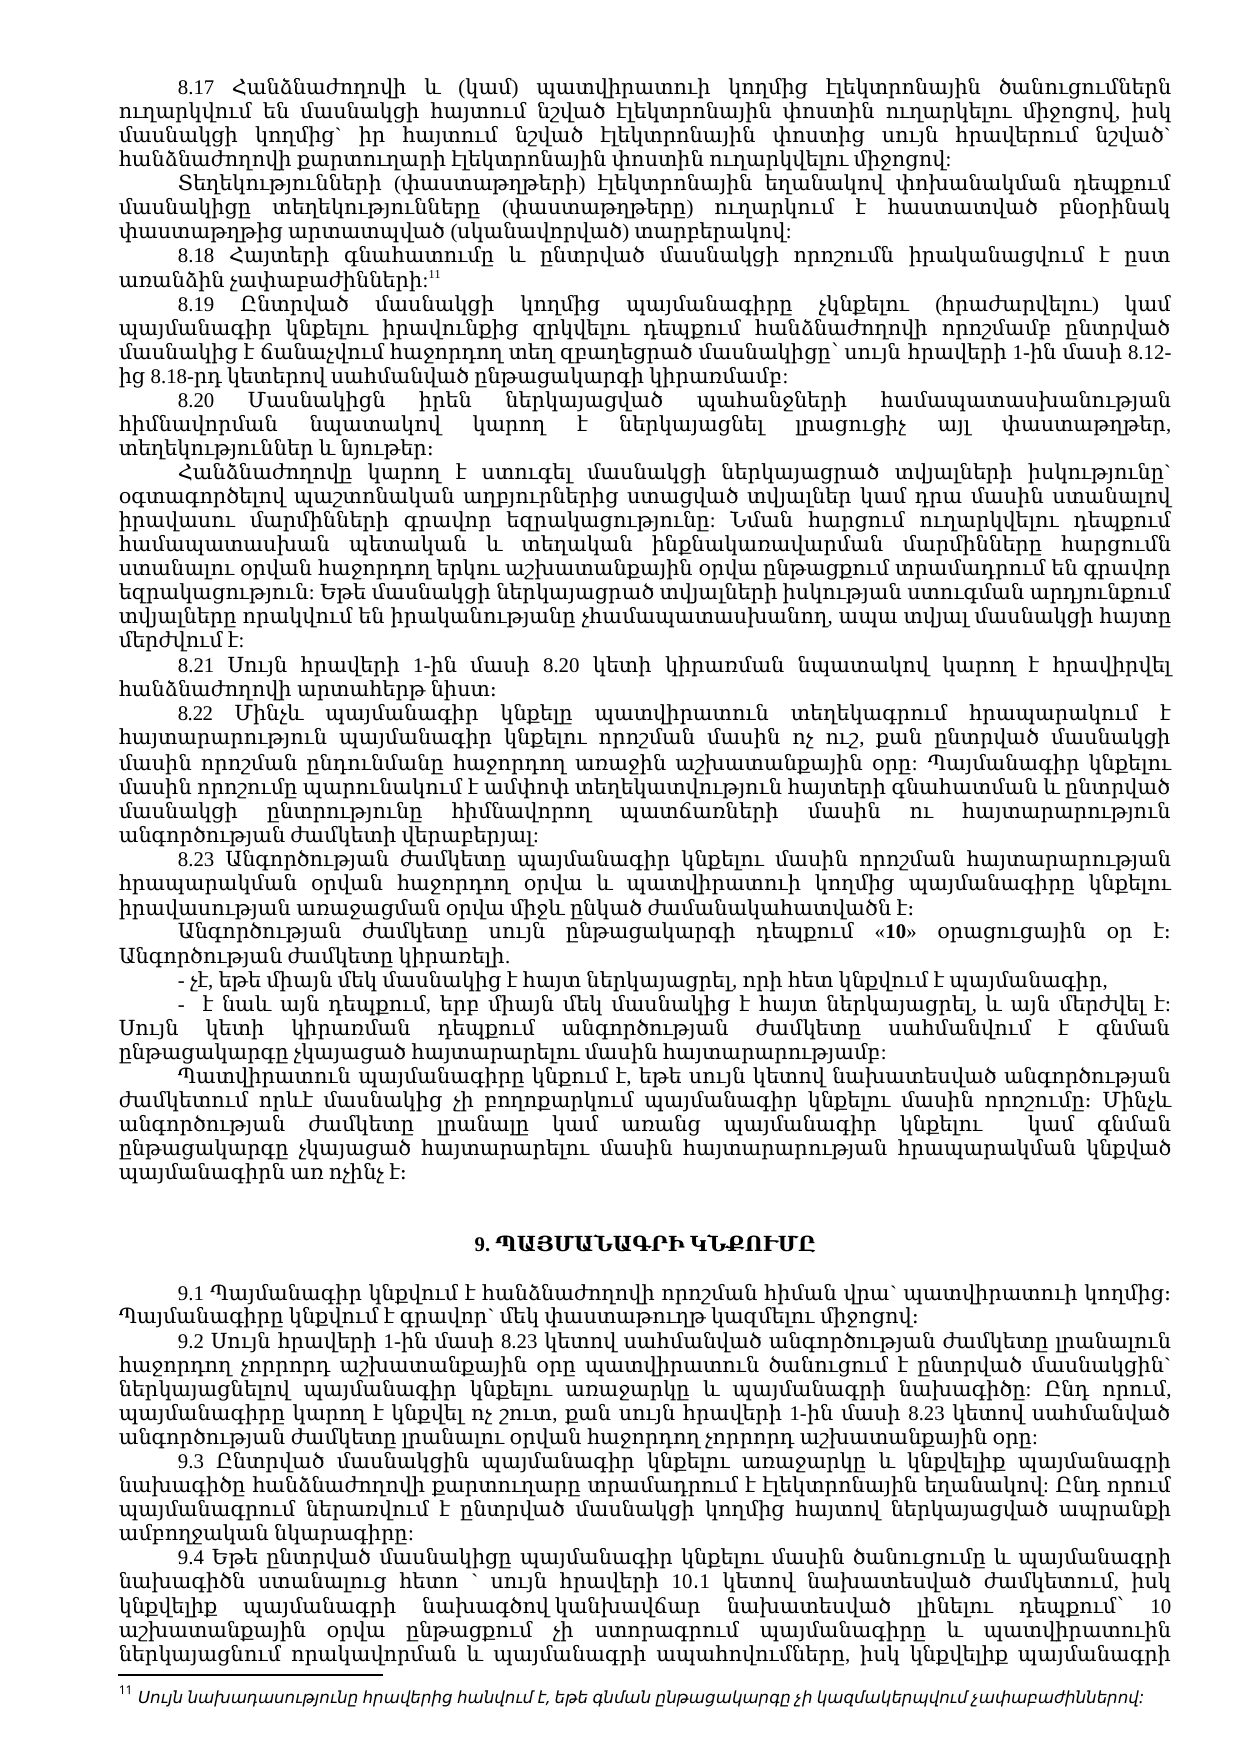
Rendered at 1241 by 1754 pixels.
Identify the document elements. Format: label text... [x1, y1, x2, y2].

text 8.19 Ընտրված մասնակցի կողմից պայմանագիրը չկնքելու (հրաժարվելու) կամ պայմանագիր կնքելու իրավունքից զրկվելու դեպքում հանձնաժողովի որոշմամբ ընտրված մասնակից է ճանաչվում հաջորդող տեղ զբաղեցրած մասնակիցը՝ սույն հրավերի 1-ին մասի 8.12-ից 8.18-րդ կետերով սահմանված ընթացակարգի կիրառմամբ: [118, 292, 1171, 388]
text 9.2 Սույն հրավերի 1-ին մասի 8.23 կետով սահմանված անգործության ժամկետը լրանալուն հաջորդող չորրորդ աշխատանքային օրը պատվիրատուն ծանուցում է ընտրված մասնակցին` ներկայացնելով պայմանագիր կնքելու առաջարկը և պայմանագրի նախագիծը: Ընդ որում, պայմանագիրը կարող է կնքվել ոչ շուտ, քան սույն հրավերի 1-ին մասի 8.23 կետով սահմանված անգործության ժամկետը լրանալու օրվան հաջորդող չորրորդ աշխատանքային օրը: [118, 1328, 1171, 1449]
text Պատվիրատուն պայմանագիրը կնքում է, եթե սույն կետով նախատեսված անգործության ժամկետում որևէ մասնակից չի բողոքարկում պայմանագիր կնքելու մասին որոշումը։ Մինչև անգործության ժամկետը լրանալը կամ առանց պայմանագիր կնքելու կամ գնման ընթացակարգը չկայացած հայտարարելու մասին հայտարարության հրապարակման կնքված պայմանագիրն առ ոչինչ է։ [118, 1064, 1171, 1184]
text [118, 1545, 1171, 1666]
text - է նաև այն դեպքում, երբ միայն մեկ մասնակից է հայտ ներկայացրել, և այն մերժվել է: Սույն կետի կիրառման դեպքում անգործության ժամկետը սահմանվում է գնման ընթացակարգը չկայացած հայտարարելու մասին հայտարարությամբ: [118, 992, 1171, 1064]
text 9.1 Պայմանագիր կնքվում է հանձնաժողովի որոշման հիման վրա` պատվիրատուի կողմից։ Պայմանագիրը կնքվում է գրավոր` մեկ փաստաթուղթ կազմելու միջոցով։ [118, 1280, 1171, 1328]
text Անգործության ժամկետը սույն ընթացակարգի դեպքում «10» օրացուցային օր է։ Անգործության ժամկետը կիրառելի. [118, 919, 1171, 968]
text - չէ, եթե միայն մեկ մասնակից է հայտ ներկայացրել, որի հետ կնքվում է պայմանագիր, [118, 968, 1171, 992]
text 8.23 Անգործության ժամկետը պայմանագիր կնքելու մասին որոշման հայտարարության հրապարակման օրվան հաջորդող օրվա և պատվիրատուի կողմից պայմանագիրը կնքելու իրավասության առաջացման օրվա միջև ընկած ժամանակահատվածն է։ [118, 847, 1171, 919]
text Տեղեկությունների (փաստաթղթերի) էլեկտրոնային եղանակով փոխանակման դեպքում մասնակիցը տեղեկությունները (փաստաթղթերը) ուղարկում է հաստատված բնօրինակ փաստաթղթից արտատպված (սկանավորված) տարբերակով: [118, 171, 1171, 243]
text 8.20 Մասնակիցն իրեն ներկայացված պահանջների համապատասխանության հիմնավորման նպատակով կարող է ներկայացնել լրացուցիչ այլ փաստաթղթեր, տեղեկություններ և նյութեր։ [118, 388, 1171, 460]
text 8.21 Սույն հրավերի 1-ին մասի 8.20 կետի կիրառման նպատակով կարող է հրավիրվել հանձնաժողովի արտահերթ նիստ։ [118, 652, 1171, 701]
text 9. ՊԱՅՄԱՆԱԳՐԻ ԿՆՔՈՒՄԸ [118, 1232, 1171, 1256]
text Հանձնաժողովը կարող է ստուգել մասնակցի ներկայացրած տվյալների իսկությունը` օգտագործելով պաշտոնական աղբյուրներից ստացված տվյալներ կամ դրա մասին ստանալով իրավասու մարմինների գրավոր եզրակացությունը: Նման հարցում ուղարկվելու դեպքում համապատասխան պետական և տեղական ինքնակառավարման մարմինները հարցումն ստանալու օրվան հաջորդող երկու աշխատանքային օրվա ընթացքում տրամադրում են գրավոր եզրակացություն: Եթե մասնակցի ներկայացրած տվյալների իսկության ստուգման արդյունքում տվյալները որակվում են իրականությանը չհամապատասխանող, ապա տվյալ մասնակցի հայտը մերժվում է: [118, 460, 1171, 652]
text 8.17 Հանձնաժողովի և (կամ) պատվիրատուի կողմից էլեկտրոնային ծանուցումներն ուղարկվում են մասնակցի հայտում նշված էլեկտրոնային փոստին ուղարկելու միջոցով, իսկ մասնակցի կողմից` իր հայտում նշված էլեկտրոնային փոստից սույն հրավերում նշված` հանձնաժողովի քարտուղարի էլեկտրոնային փոստին ուղարկվելու միջոցով: [118, 75, 1171, 171]
text 9.3 Ընտրված մասնակցին պայմանագիր կնքելու առաջարկը և կնքվելիք պայմանագրի նախագիծը հանձնաժողովի քարտուղարը տրամադրում է էլեկտրոնային եղանակով: Ընդ որում պայմանագրում ներառվում է ընտրված մասնակցի կողմից հայտով ներկայացված ապրանքի ամբողջական նկարագիրը: [118, 1449, 1171, 1545]
text 8.18 Հայտերի գնահատումը և ընտրված մասնակցի որոշումն իրականացվում է ըստ առանձին չափաբաժինների: [118, 243, 1171, 292]
text 8.22 Մինչև պայմանագիր կնքելը պատվիրատուն տեղեկագրում հրապարակում է հայտարարություն պայմանագիր կնքելու որոշման մասին ոչ ուշ, քան ընտրված մասնակցի մասին որոշման ընդունմանը հաջորդող առաջին աշխատանքային օրը: Պայմանագիր կնքելու մասին որոշումը պարունակում է ամփոփ տեղեկատվություն հայտերի գնահատման և ընտրված մասնակցի ընտրությունը հիմնավորող պատճառների մասին ու հայտարարություն անգործության ժամկետի վերաբերյալ: [118, 701, 1171, 847]
